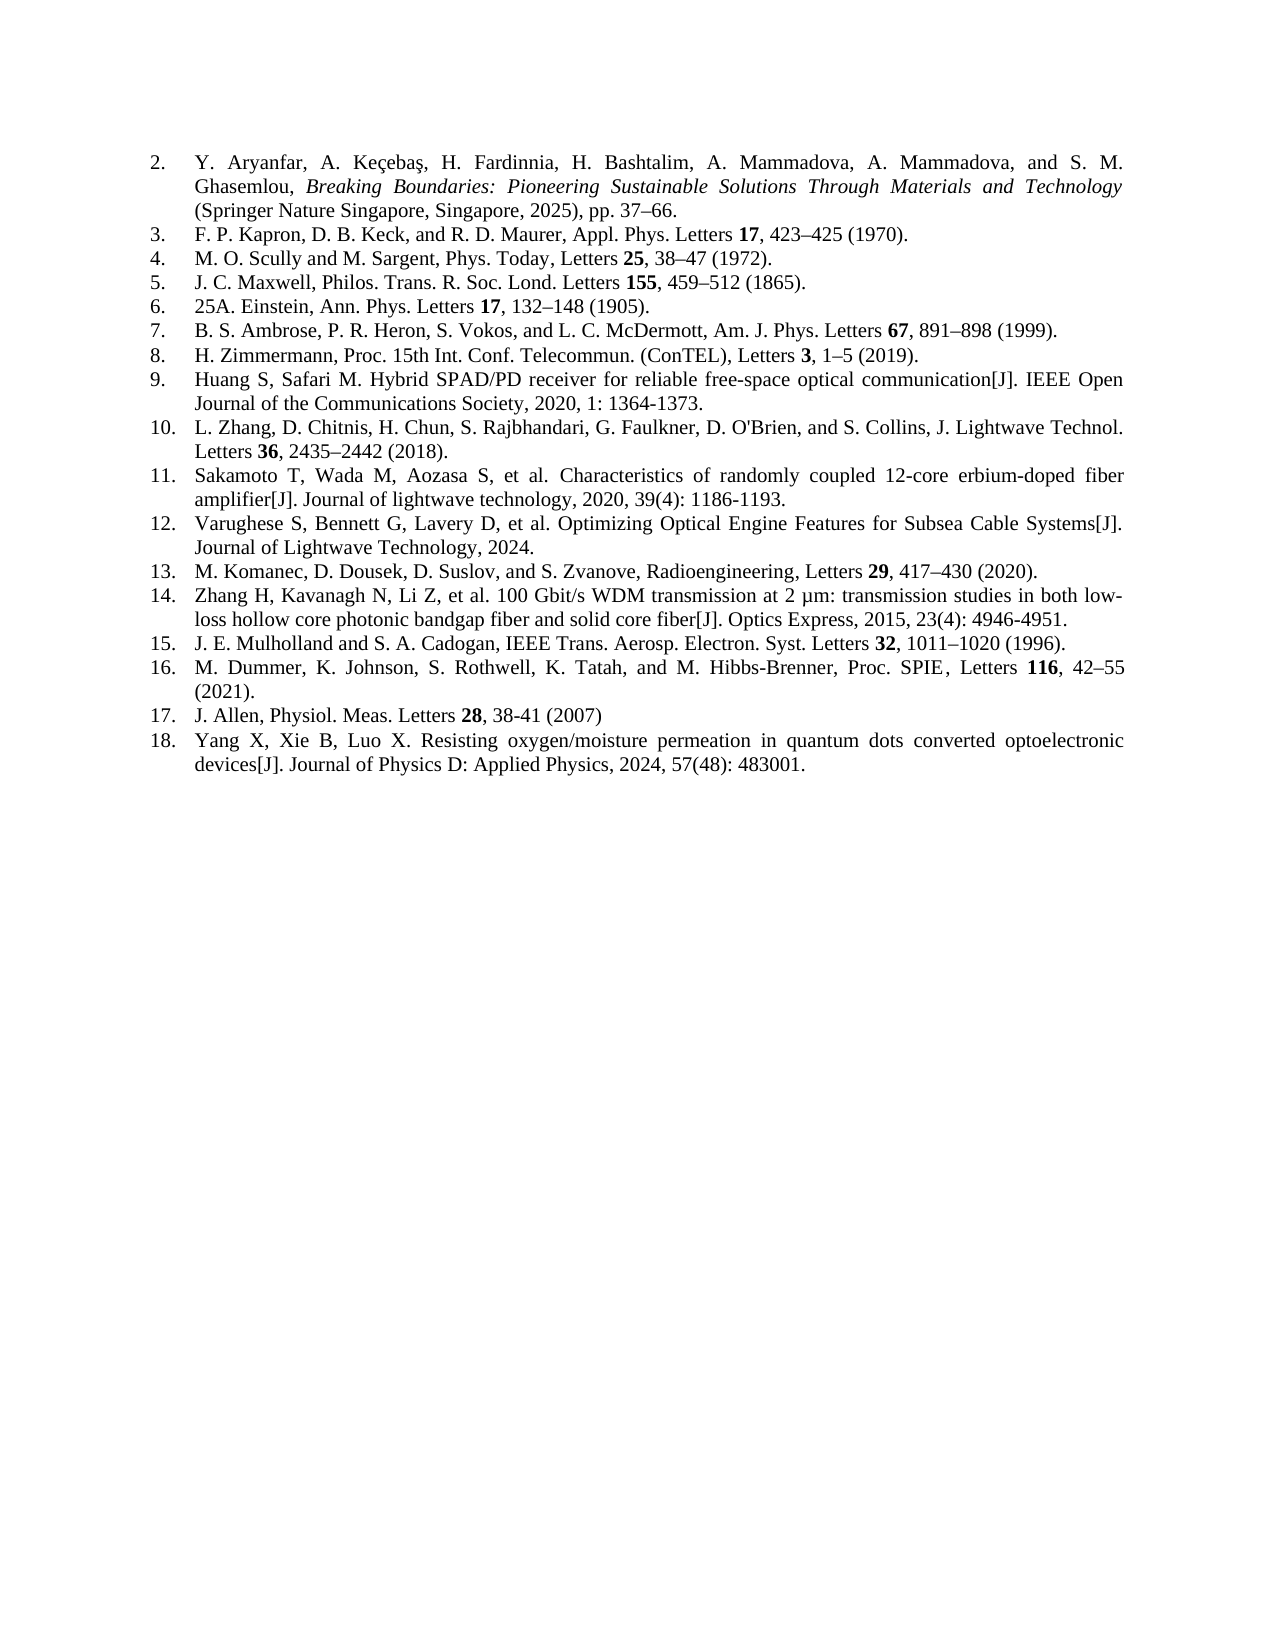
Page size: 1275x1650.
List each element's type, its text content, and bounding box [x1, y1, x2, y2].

list L. Zhang, D. Chitnis, H. Chun, S. Rajbhandari, G. Faulkner, D. O'Brien, and S. Collins, J. Lightwave Technol. Letters 36, 2435–2442 (2018). [150, 415, 1125, 463]
list J. Allen, Physiol. Meas. Letters 28, 38-41 (2007) [150, 703, 1125, 727]
list M. Dummer, K. Johnson, S. Rothwell, K. Tatah, and M. Hibbs-Brenner, Proc. SPIE, Letters 116, 42–55 (2021). [150, 655, 1125, 703]
list Yang X, Xie B, Luo X. Resisting oxygen/moisture permeation in quantum dots converted optoelectronic devices[J]. Journal of Physics D: Applied Physics, 2024, 57(48): 483001. [150, 727, 1125, 776]
list M. Komanec, D. Dousek, D. Suslov, and S. Zvanove, Radioengineering, Letters 29, 417–430 (2020). [150, 559, 1125, 583]
list Varughese S, Bennett G, Lavery D, et al. Optimizing Optical Engine Features for Subsea Cable Systems[J]. Journal of Lightwave Technology, 2024. [150, 511, 1125, 559]
list M. O. Scully and M. Sargent, Phys. Today, Letters 25, 38–47 (1972). [150, 246, 1125, 270]
list B. S. Ambrose, P. R. Heron, S. Vokos, and L. C. McDermott, Am. J. Phys. Letters 67, 891–898 (1999). [150, 318, 1125, 342]
list Huang S, Safari M. Hybrid SPAD/PD receiver for reliable free-space optical communication[J]. IEEE Open Journal of the Communications Society, 2020, 1: 1364-1373. [150, 367, 1125, 415]
list Y. Aryanfar, A. Keçebaş, H. Fardinnia, H. Bashtalim, A. Mammadova, A. Mammadova, and S. M. Ghasemlou, Breaking Boundaries: Pioneering Sustainable Solutions Through Materials and Technology (Springer Nature Singapore, Singapore, 2025), pp. 37–66. [150, 150, 1125, 222]
list J. C. Maxwell, Philos. Trans. R. Soc. Lond. Letters 155, 459–512 (1865). [150, 270, 1125, 294]
list J. E. Mulholland and S. A. Cadogan, IEEE Trans. Aerosp. Electron. Syst. Letters 32, 1011–1020 (1996). [150, 631, 1125, 655]
list F. P. Kapron, D. B. Keck, and R. D. Maurer, Appl. Phys. Letters 17, 423–425 (1970). [150, 222, 1125, 246]
list H. Zimmermann, Proc. 15th Int. Conf. Telecommun. (ConTEL), Letters 3, 1–5 (2019). [150, 342, 1125, 367]
list 25A. Einstein, Ann. Phys. Letters 17, 132–148 (1905). [150, 294, 1125, 318]
list Zhang H, Kavanagh N, Li Z, et al. 100 Gbit/s WDM transmission at 2 µm: transmission studies in both low-loss hollow core photonic bandgap fiber and solid core fiber[J]. Optics Express, 2015, 23(4): 4946-4951. [150, 583, 1125, 631]
list Sakamoto T, Wada M, Aozasa S, et al. Characteristics of randomly coupled 12-core erbium-doped fiber amplifier[J]. Journal of lightwave technology, 2020, 39(4): 1186-1193. [150, 463, 1125, 511]
